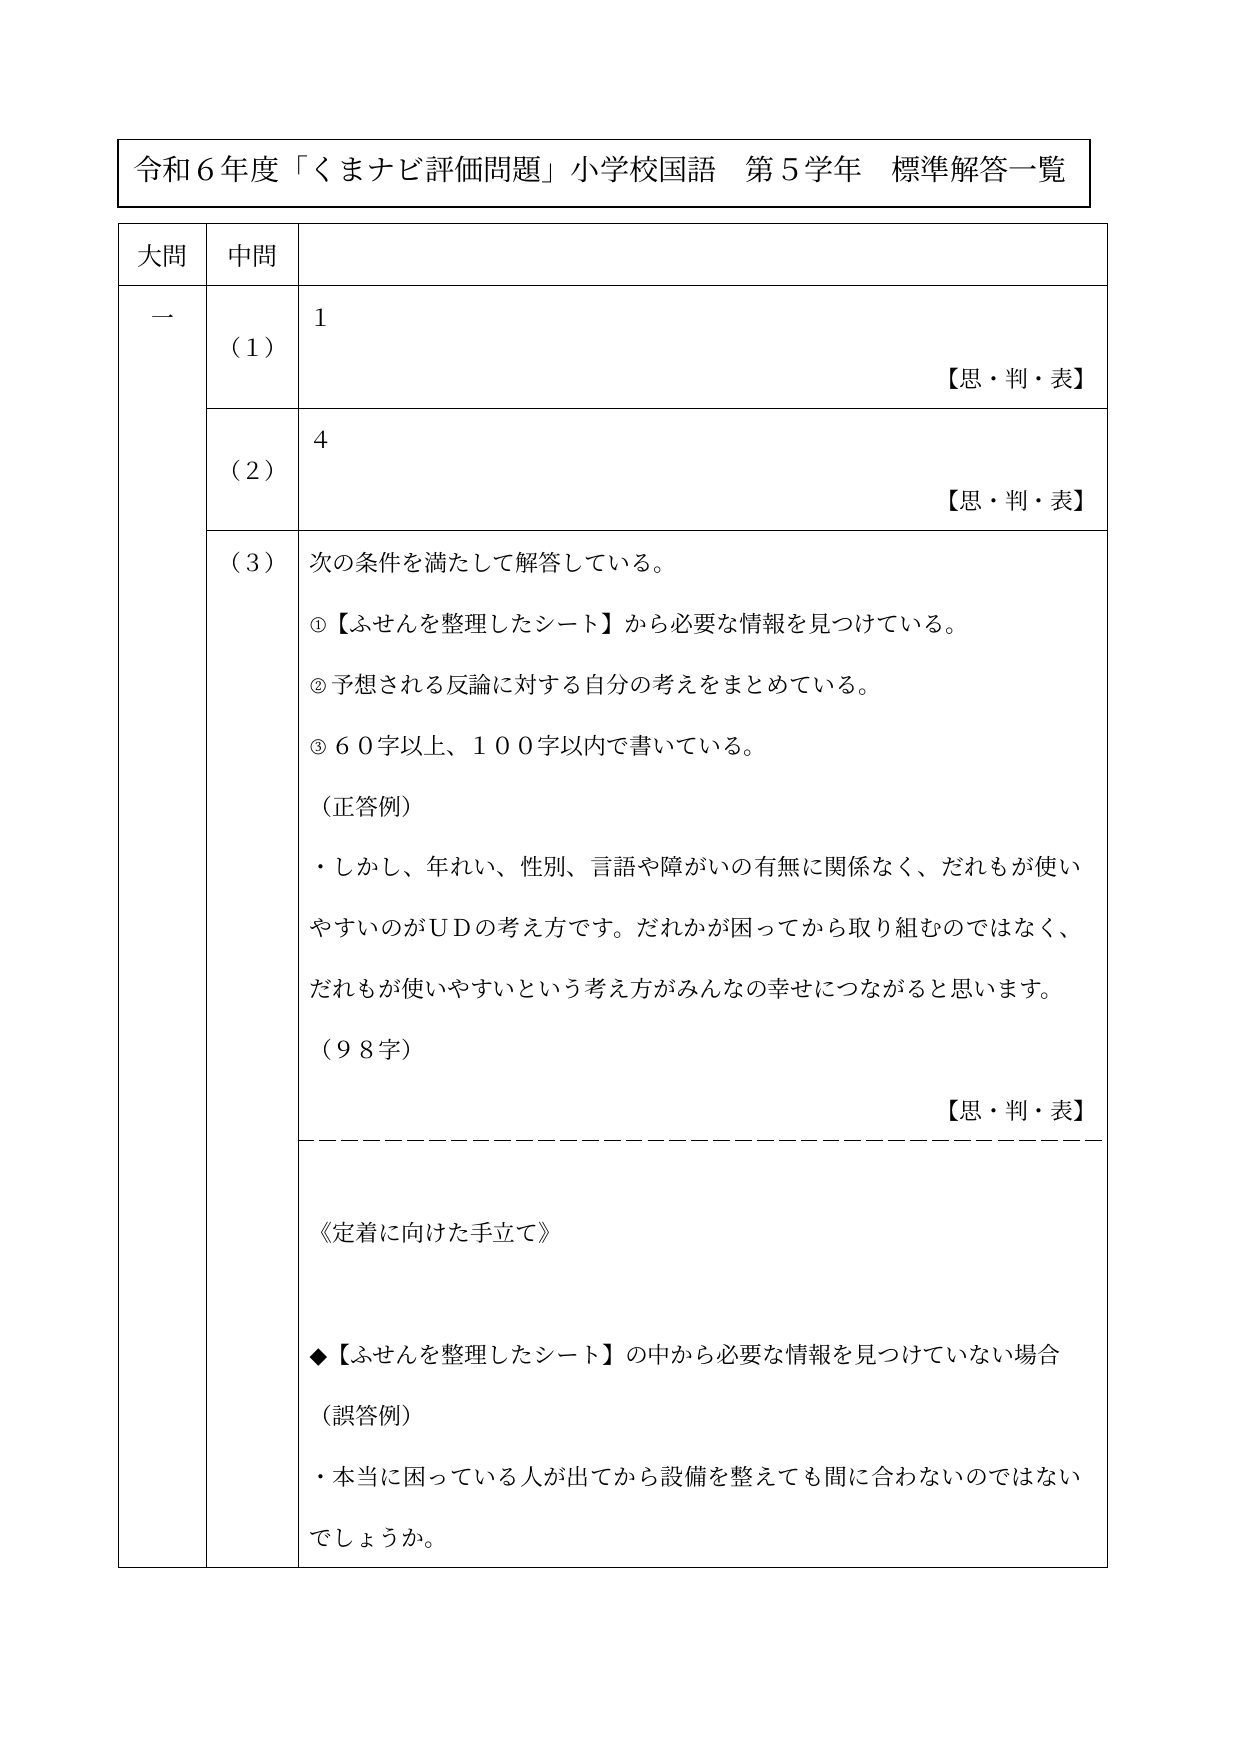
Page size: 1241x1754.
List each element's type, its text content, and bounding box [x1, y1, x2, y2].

table_cell 一 [119, 286, 206, 1567]
table_cell 次の条件を満たして解答している。 ①【ふせんを整理したシート】から必要な情報を見つけている。 ②予想される反論に対する自分の考えをまとめている。 ③６０字以上、１００字以内で書いている。 （正答例） ・しかし、年れい、性別、言語や障がいの有無に関係なく、だれもが使いやすいのがＵＤの考え方です。だれかが困ってから取り組むのではなく、だれもが使いやすいという考え方がみんなの幸せにつながると思います。 （９８字） 【思・判・表】 [299, 531, 1107, 1140]
table_cell ４ 【思・判・表】 [299, 409, 1107, 530]
table_header 中問 [207, 224, 298, 285]
table_cell （２） [207, 409, 298, 530]
table_cell （３） [207, 531, 298, 1567]
table_cell １ 【思・判・表】 [299, 286, 1107, 408]
table_header 大問 [119, 224, 206, 285]
table_cell （１） [207, 286, 298, 408]
table_header [299, 224, 1107, 285]
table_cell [299, 1140, 1107, 1567]
